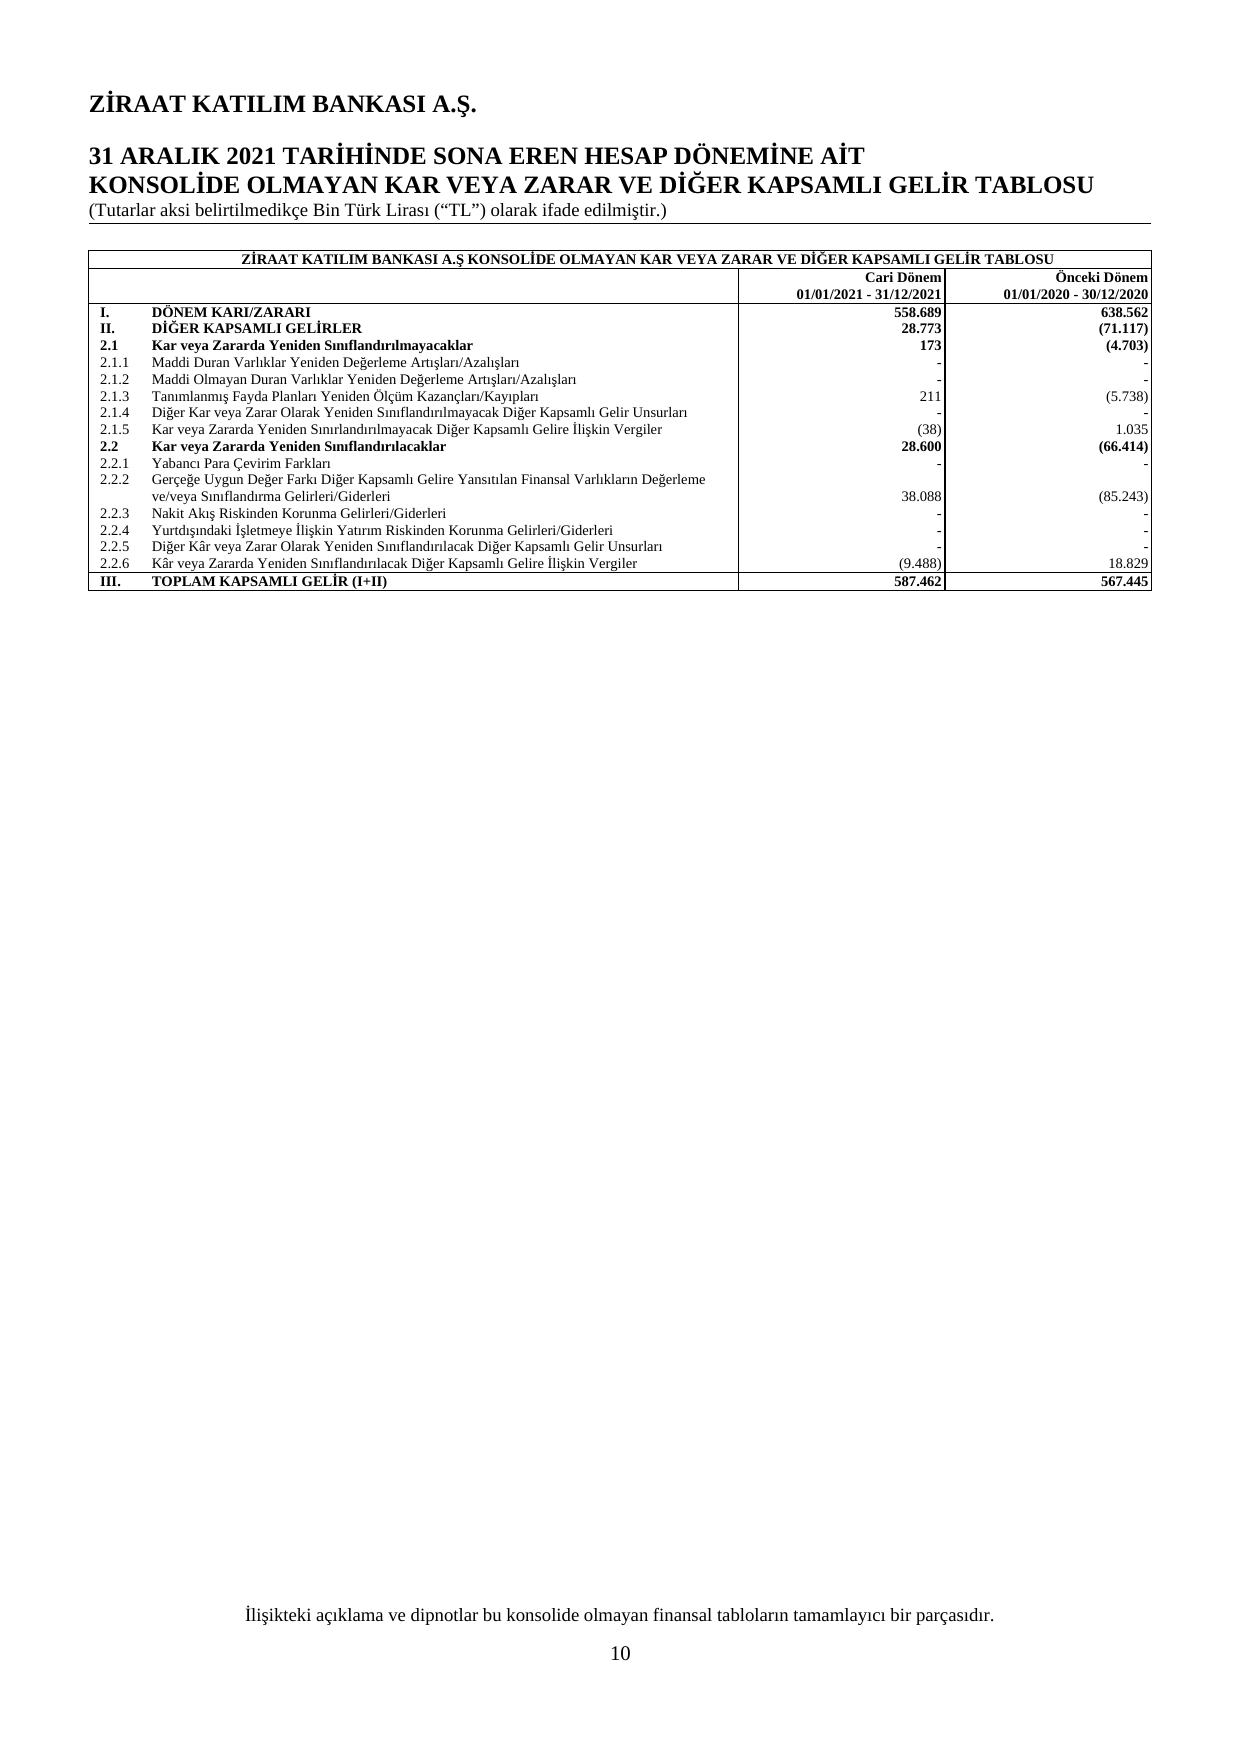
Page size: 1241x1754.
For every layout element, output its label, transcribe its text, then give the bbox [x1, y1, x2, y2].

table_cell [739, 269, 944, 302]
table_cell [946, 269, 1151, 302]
text İlişikteki açıklama ve dipnotlar bu konsolide olmayan finansal tabloların tamamlayıcı bir parçasıdır. [89, 1604, 1152, 1626]
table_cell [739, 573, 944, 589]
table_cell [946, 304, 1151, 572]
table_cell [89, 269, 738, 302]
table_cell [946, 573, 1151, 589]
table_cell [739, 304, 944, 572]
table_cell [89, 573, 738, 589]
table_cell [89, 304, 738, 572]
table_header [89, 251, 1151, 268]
